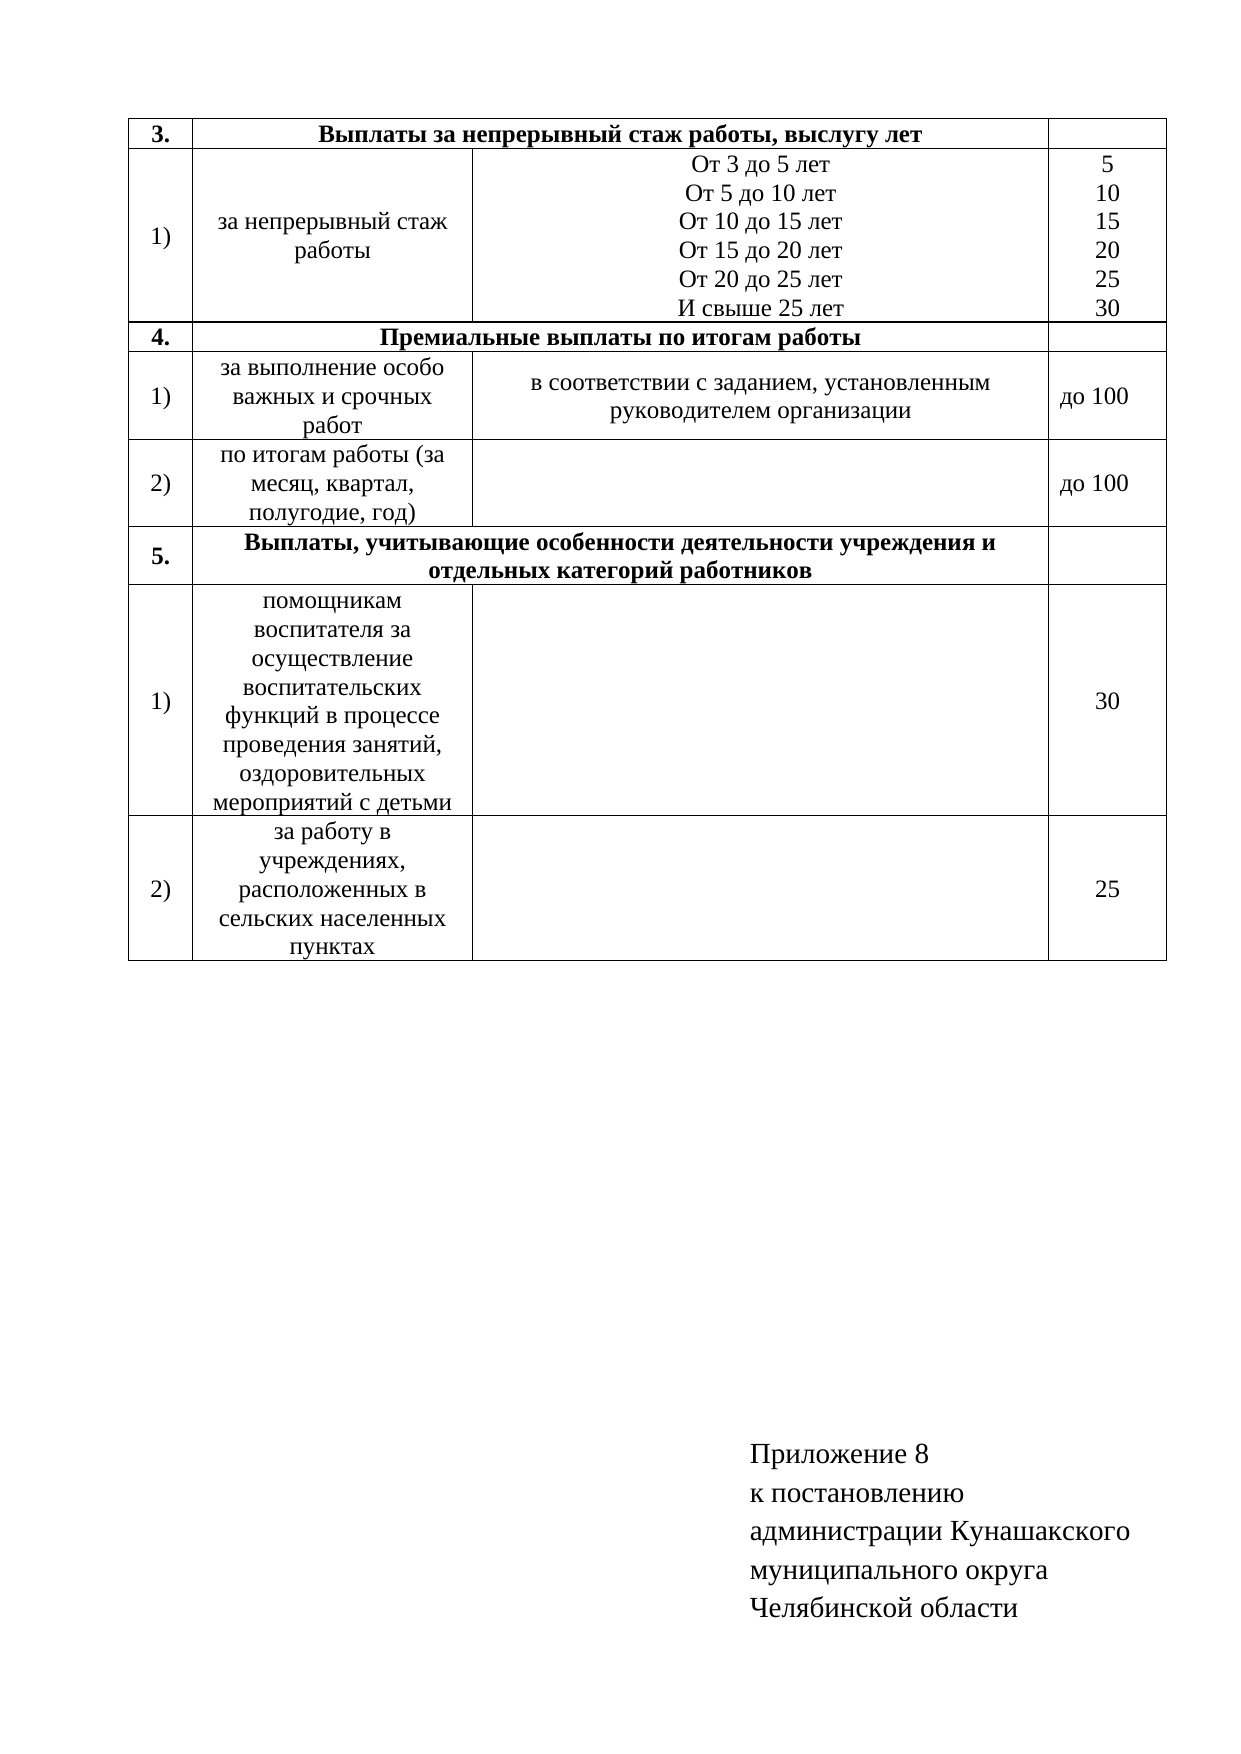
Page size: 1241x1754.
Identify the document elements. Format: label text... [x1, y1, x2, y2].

table_cell [473, 585, 1048, 815]
table_cell за непрерывный стаж работы [193, 149, 472, 321]
table_cell за работу в учреждениях, расположенных в сельских населенных пунктах [193, 816, 472, 960]
table_cell 1) [129, 352, 192, 438]
table_cell до 100 [1049, 352, 1166, 438]
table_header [738, 1436, 1161, 1628]
table_cell до 100 [1049, 440, 1166, 526]
table_cell [473, 440, 1048, 526]
table_cell Выплаты, учитывающие особенности деятельности учреждения и отдельных категорий работников [193, 527, 1048, 584]
table_cell помощникам воспитателя за осуществление воспитательских функций в процессе проведения занятий, оздоровительных мероприятий с детьми [193, 585, 472, 815]
table_cell по итогам работы (за месяц, квартал, полугодие, год) [193, 440, 472, 526]
table_cell 5. [129, 527, 192, 584]
table_cell [1049, 527, 1166, 584]
table_cell в соответствии с заданием, установленным руководителем организации [473, 352, 1048, 438]
table_cell От 3 до 5 лет От 5 до 10 лет От 10 до 15 лет От 15 до 20 лет От 20 до 25 лет И свыше 25 лет [473, 149, 1048, 321]
table_cell Выплаты за непрерывный стаж работы, выслугу лет [193, 119, 1048, 148]
table_cell 25 [1049, 816, 1166, 960]
table_cell 5 10 15 20 25 30 [1049, 149, 1166, 321]
table_cell [1049, 323, 1166, 351]
table_cell [1049, 119, 1166, 148]
table_cell 2) [129, 440, 192, 526]
table_cell [473, 816, 1048, 960]
table_cell 3. [129, 119, 192, 148]
table_cell Премиальные выплаты по итогам работы [193, 323, 1048, 351]
table_cell за выполнение особо важных и срочных работ [193, 352, 472, 438]
table_cell 2) [129, 816, 192, 960]
table_cell 1) [129, 585, 192, 815]
table_cell 4. [129, 323, 192, 351]
table_cell 1) [129, 149, 192, 321]
table_cell 30 [1049, 585, 1166, 815]
